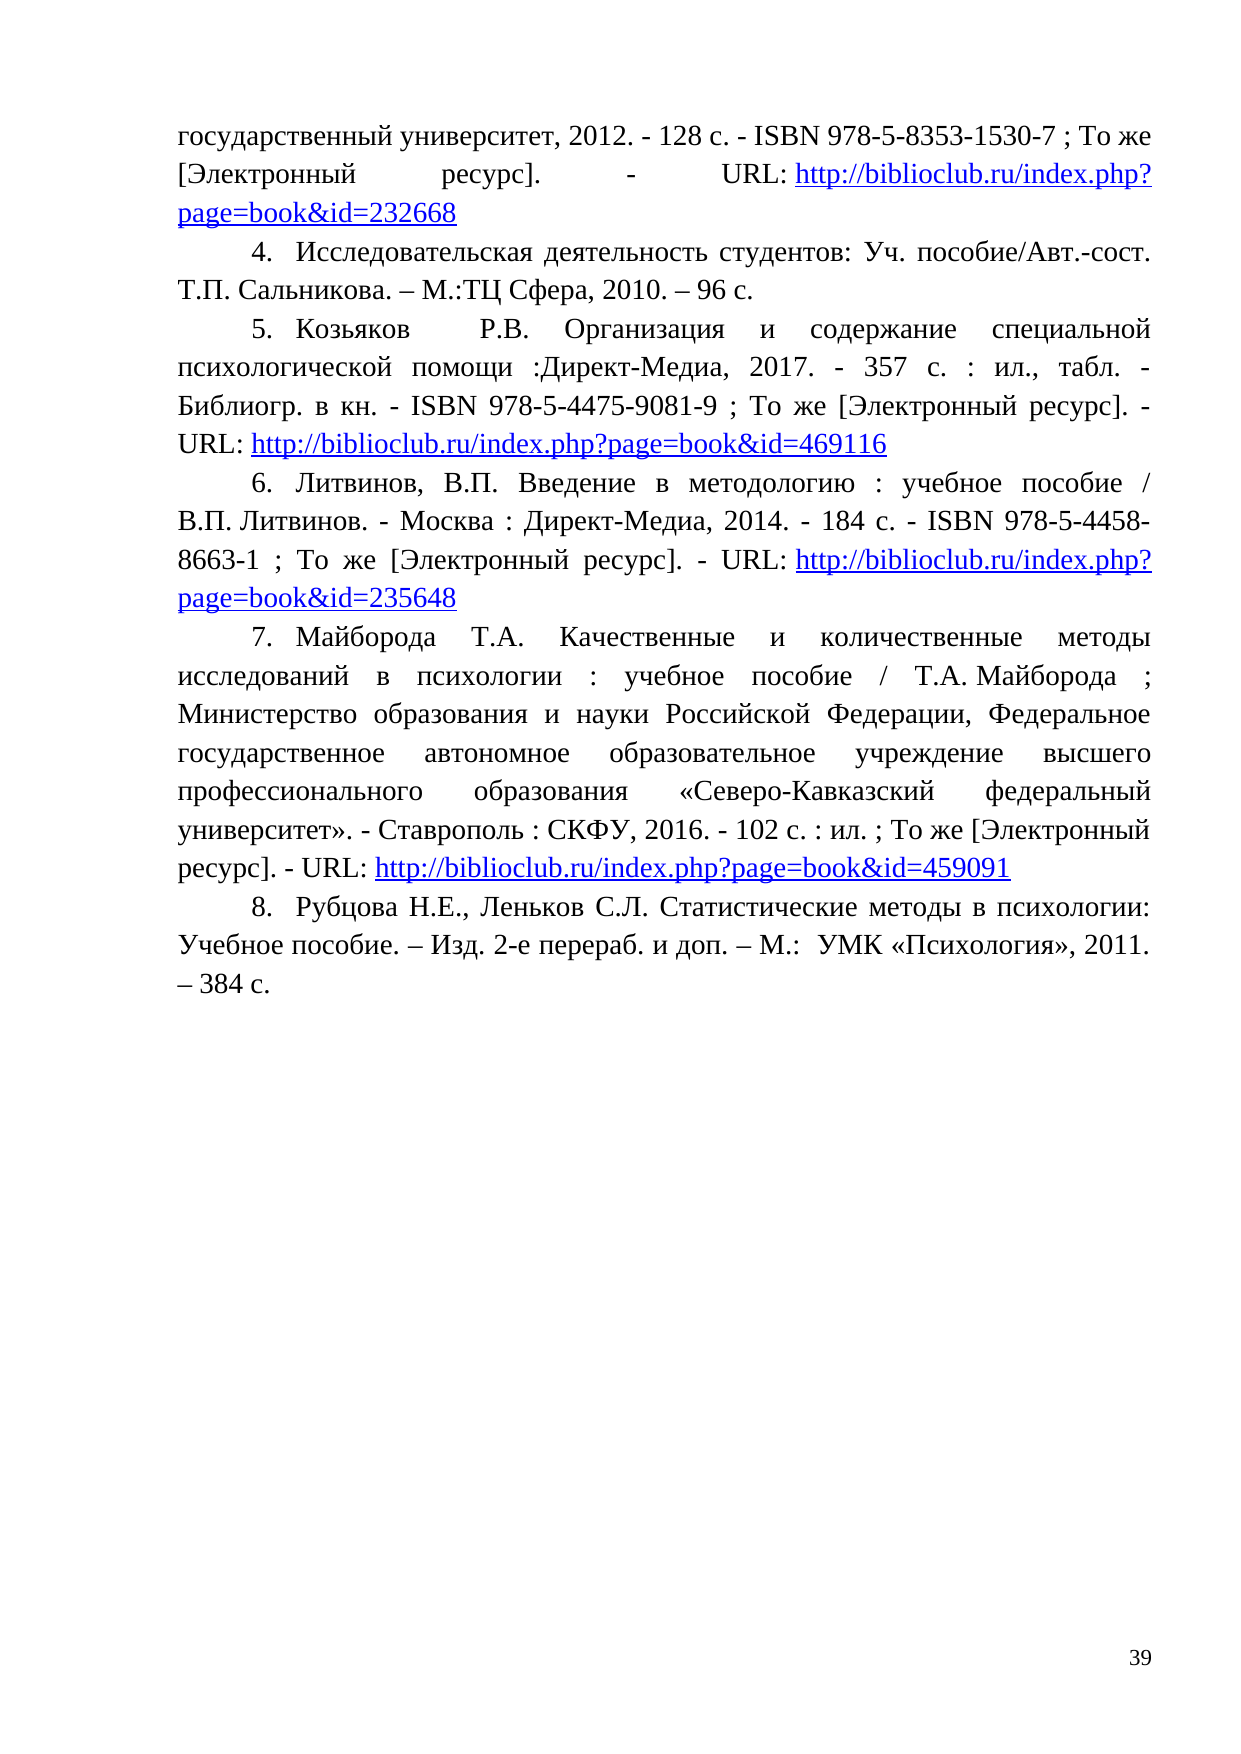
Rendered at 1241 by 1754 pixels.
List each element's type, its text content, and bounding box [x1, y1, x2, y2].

list Майборода Т.А. Качественные и количественные методы исследований в психологии : учебное пособие / Т.А. Майборода ; Министерство образования и науки Российской Федерации, Федеральное государственное автономное образовательное учреждение высшего профессионального образования «Северо-Кавказский федеральный университет». - Ставрополь : СКФУ, 2016. - 102 с. : ил. ; То же [Электронный ресурс]. - URL: http://biblioclub.ru/index.php?page=book&id=459091 [177, 619, 1152, 884]
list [177, 118, 1152, 229]
list Литвинов, В.П. Введение в методологию : учебное пособие / В.П. Литвинов. - Москва : Директ-Медиа, 2014. - 184 с. - ISBN 978-5-4458-8663-1 ; То же [Электронный ресурс]. - URL: http://biblioclub.ru/index.php?page=book&id=235648 [177, 465, 1152, 614]
list Исследовательская деятельность студентов: Уч. пособие/Авт.-сост. Т.П. Сальникова. – М.:ТЦ Сфера, 2010. – 96 с. [177, 234, 1152, 306]
list Козьяков Р.В. Организация и содержание специальной психологической помощи :Директ-Медиа, 2017. - 357 с. : ил., табл. - Библиогр. в кн. - ISBN 978-5-4475-9081-9 ; То же [Электронный ресурс]. - URL: http://biblioclub.ru/index.php?page=book&id=469116 [177, 311, 1152, 460]
list Рубцова Н.Е., Леньков С.Л. Статистические методы в психологии: Учебное пособие. – Изд. 2-е перераб. и доп. – М.: УМК «Психология», 2011. – 384 с. [177, 889, 1152, 999]
